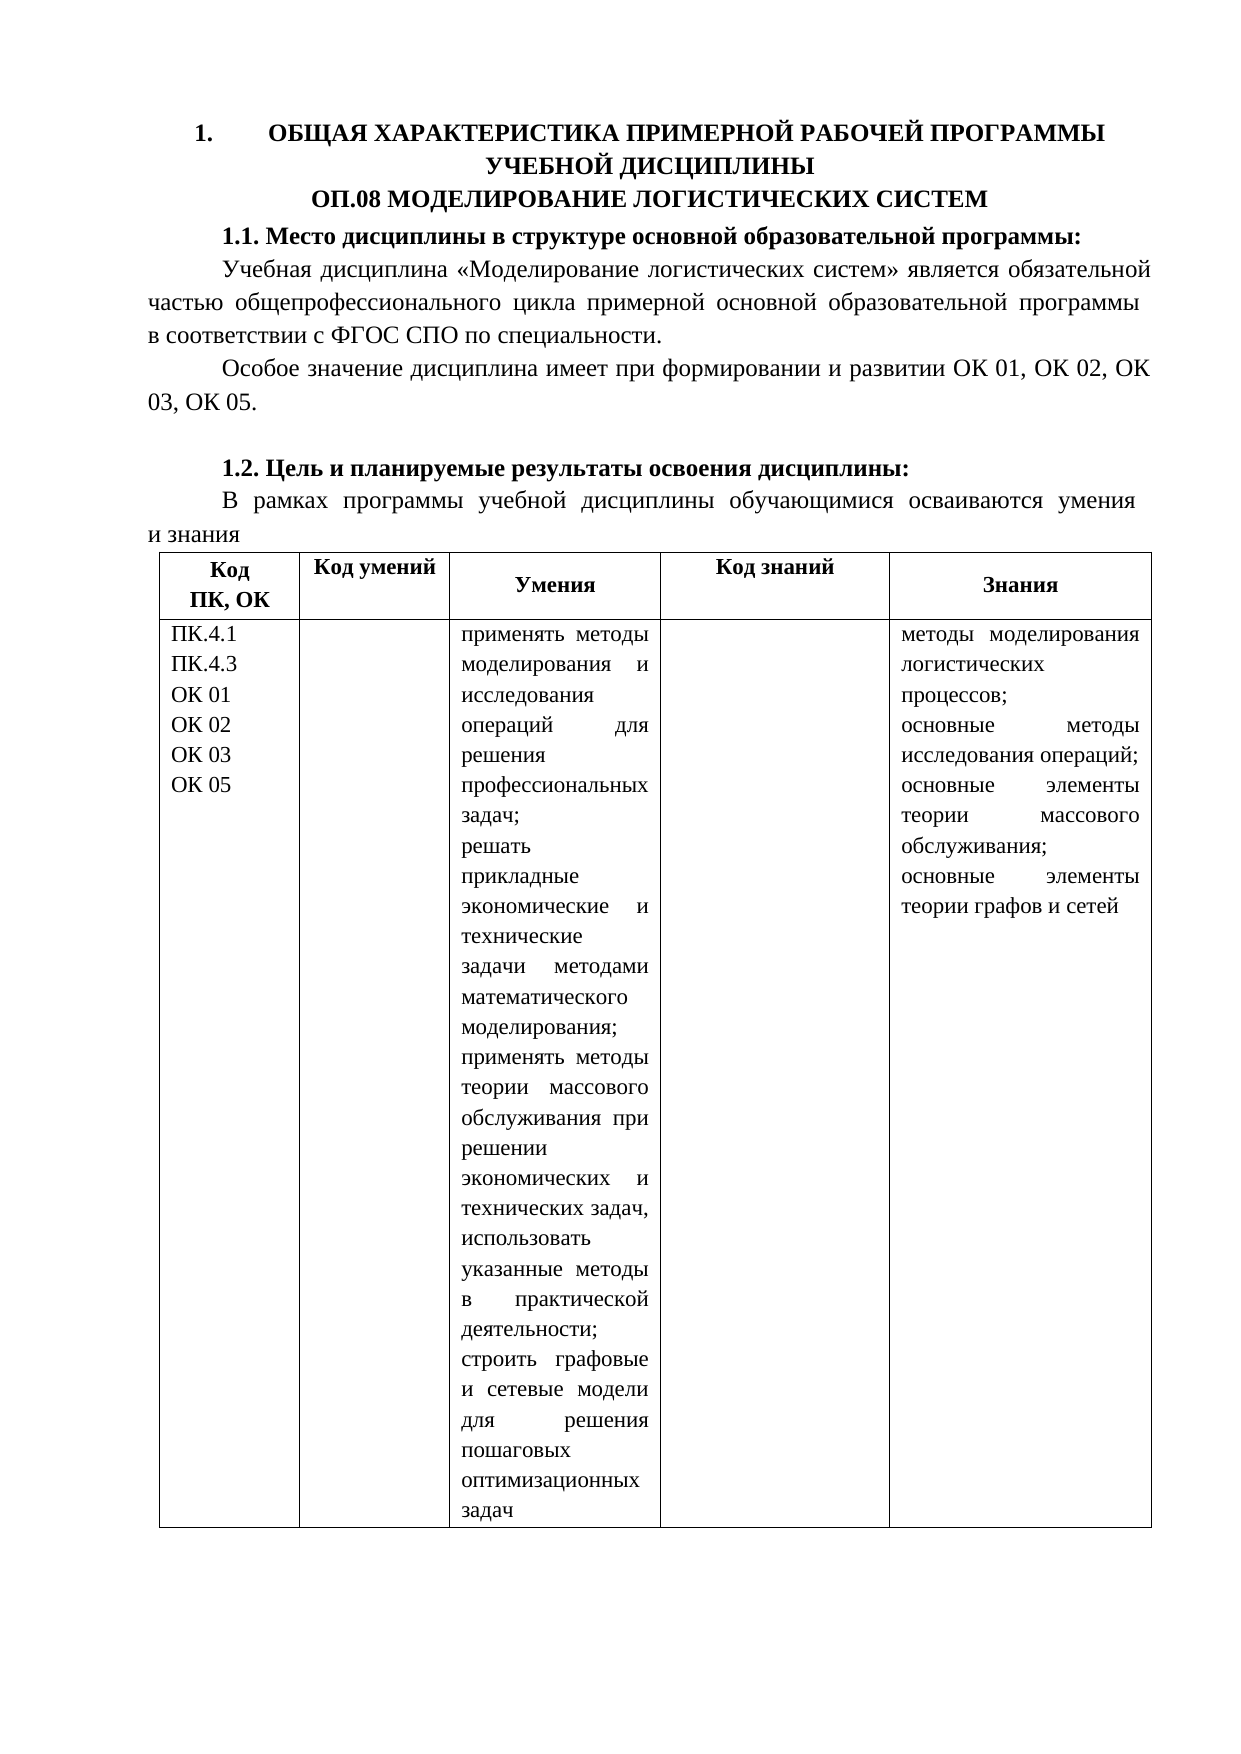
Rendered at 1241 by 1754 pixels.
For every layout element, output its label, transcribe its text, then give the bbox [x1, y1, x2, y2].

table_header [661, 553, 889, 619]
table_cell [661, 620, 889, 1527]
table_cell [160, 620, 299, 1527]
text ОП.08 МОДЕЛИРОВАНИЕ ЛОГИСТИЧЕСКИХ СИСТЕМ [148, 184, 1152, 213]
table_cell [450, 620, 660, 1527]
text Особое значение дисциплина имеет при формировании и развитии ОК 01, ОК 02, ОК 03, ОК 05. [148, 353, 1152, 415]
text 1.1. Место дисциплины в структуре основной образовательной программы: [148, 221, 1152, 250]
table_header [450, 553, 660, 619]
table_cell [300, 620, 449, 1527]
list ОБЩАЯ ХАРАКТЕРИСТИКА ПРИМЕРНОЙ РАБОЧЕЙ ПРОГРАММЫ УЧЕБНОЙ ДИСЦИПЛИНЫ [148, 118, 1152, 180]
text 1.2. Цель и планируемые результаты освоения дисциплины: [148, 453, 1152, 481]
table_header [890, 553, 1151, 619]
text В рамках программы учебной дисциплины обучающимися осваиваются умения и знания [148, 486, 1152, 547]
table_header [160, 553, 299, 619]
text Учебная дисциплина «Моделирование логистических систем» является обязательной частью общепрофессионального цикла примерной основной образовательной программы в соответствии с ФГОС СПО по специальности. [148, 254, 1152, 349]
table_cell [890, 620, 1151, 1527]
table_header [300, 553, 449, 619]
